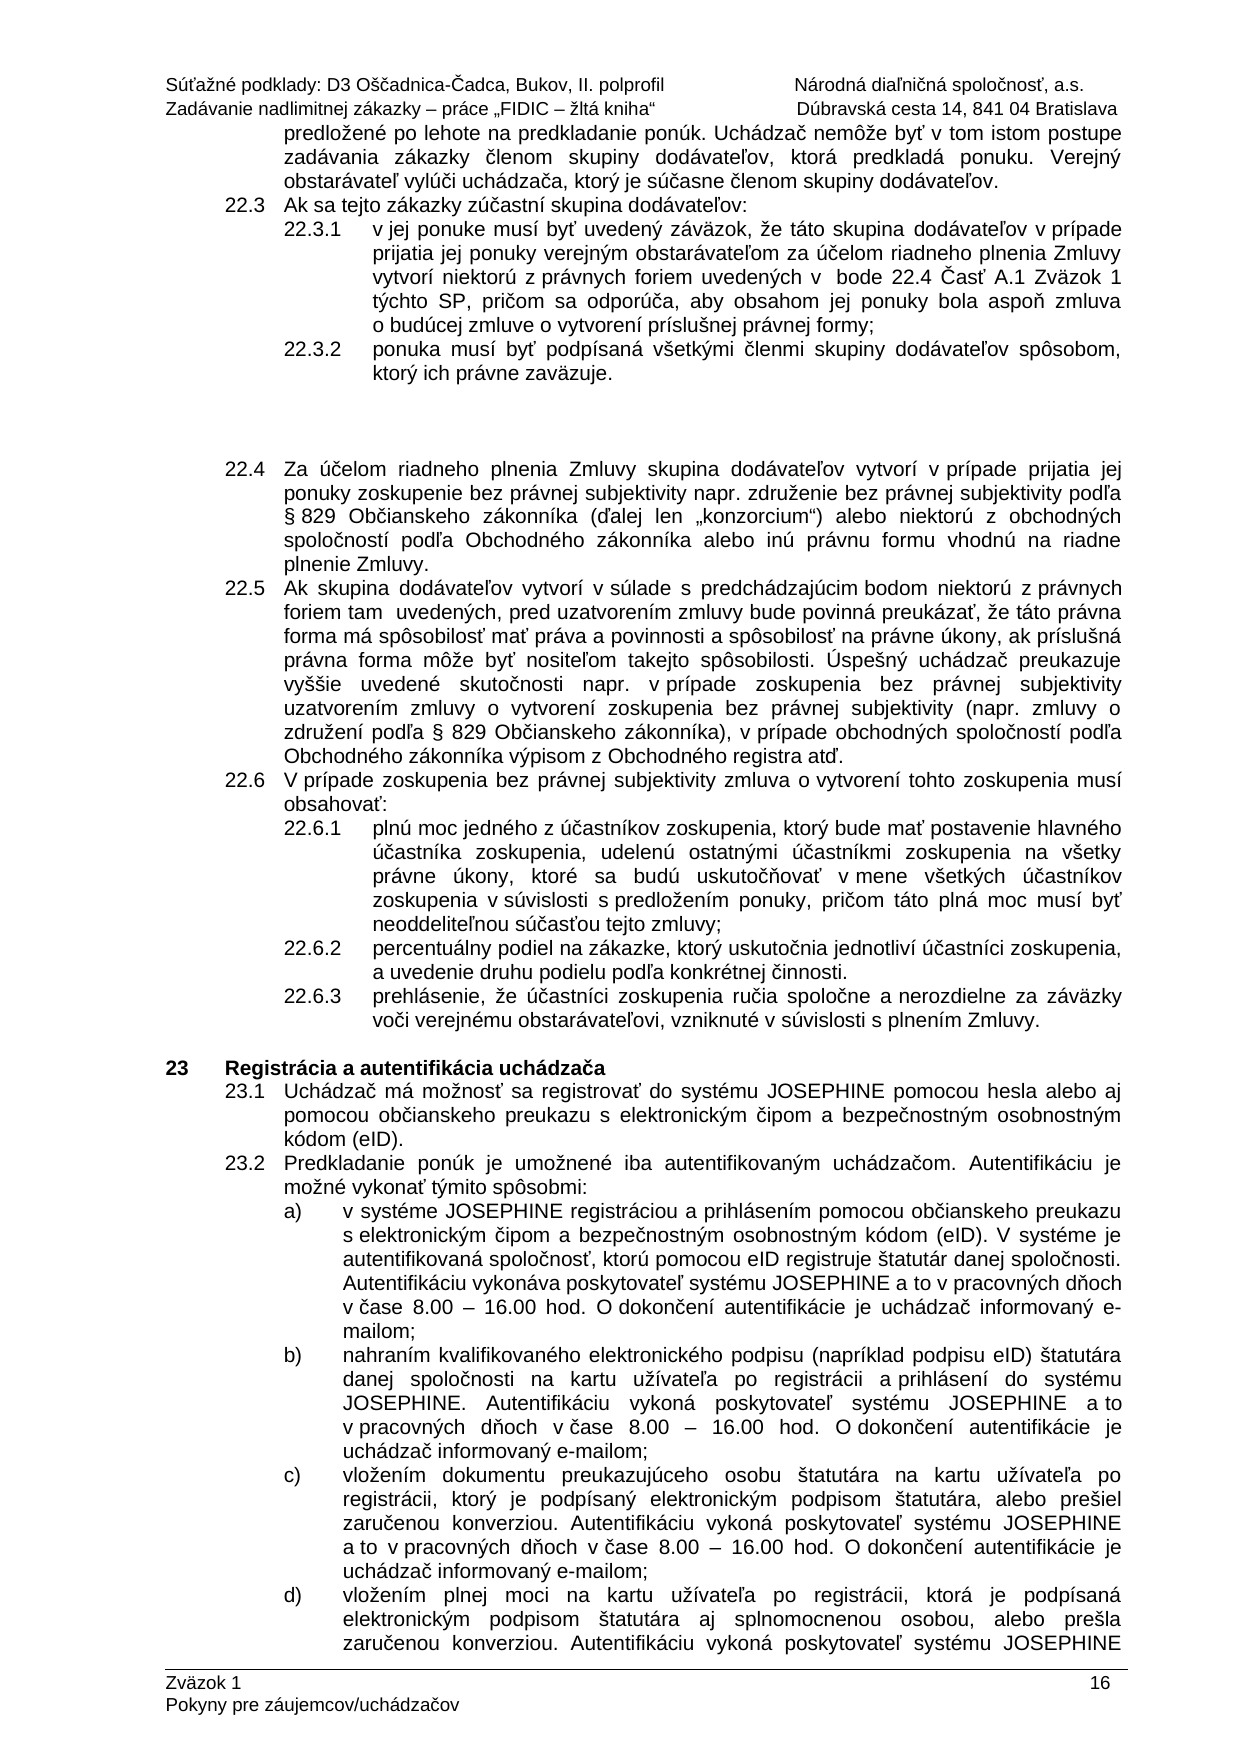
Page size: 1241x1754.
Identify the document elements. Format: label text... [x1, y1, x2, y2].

list percentuálny podiel na zákazke, ktorý uskutočnia jednotliví účastníci zoskupenia, a uvedenie druhu podielu podľa konkrétnej činnosti. [283, 936, 1122, 983]
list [224, 121, 1122, 193]
list v jej ponuke musí byť uvedený záväzok, že táto skupina dodávateľov v prípade prijatia jej ponuky verejným obstarávateľom za účelom riadneho plnenia Zmluvy vytvorí niektorú z právnych foriem uvedených v bode 22.4 Časť A.1 Zväzok 1 týchto SP, pričom sa odporúča, aby obsahom jej ponuky bola aspoň zmluva o budúcej zmluve o vytvorení príslušnej právnej formy; [283, 217, 1122, 337]
list prehlásenie, že účastníci zoskupenia ručia spoločne a nerozdielne za záväzky voči verejnému obstarávateľovi, vzniknuté v súvislosti s plnením Zmluvy. [283, 983, 1122, 1031]
list plnú moc jedného z účastníkov zoskupenia, ktorý bude mať postavenie hlavného účastníka zoskupenia, udelenú ostatnými účastníkmi zoskupenia na všetky právne úkony, ktoré sa budú uskutočňovať v mene všetkých účastníkov zoskupenia v súvislosti s predložením ponuky, pričom táto plná moc musí byť neoddeliteľnou súčasťou tejto zmluvy; [283, 816, 1122, 936]
list Za účelom riadneho plnenia Zmluvy skupina dodávateľov vytvorí v prípade prijatia jej ponuky zoskupenie bez právnej subjektivity napr. združenie bez právnej subjektivity podľa § 829 Občianskeho zákonníka (ďalej len „konzorcium“) alebo niektorú z obchodných spoločností podľa Obchodného zákonníka alebo inú právnu formu vhodnú na riadne plnenie Zmluvy. [224, 456, 1122, 576]
list v systéme JOSEPHINE registráciou a prihlásením pomocou občianskeho preukazu s elektronickým čipom a bezpečnostným osobnostným kódom (eID). V systéme je autentifikovaná spoločnosť, ktorú pomocou eID registruje štatutár danej spoločnosti. Autentifikáciu vykonáva poskytovateľ systému JOSEPHINE a to v pracovných dňoch v čase 8.00 – 16.00 hod. O dokončení autentifikácie je uchádzač informovaný e-mailom; [283, 1199, 1122, 1343]
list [283, 1582, 1122, 1654]
list ponuka musí byť podpísaná všetkými členmi skupiny dodávateľov spôsobom, ktorý ich právne zaväzuje. [283, 337, 1122, 384]
list V prípade zoskupenia bez právnej subjektivity zmluva o vytvorení tohto zoskupenia musí obsahovať: [224, 768, 1122, 816]
list Ak skupina dodávateľov vytvorí v súlade s predchádzajúcim bodom niektorú z právnych foriem tam uvedených, pred uzatvorením zmluvy bude povinná preukázať, že táto právna forma má spôsobilosť mať práva a povinnosti a spôsobilosť na právne úkony, ak príslušná právna forma môže byť nositeľom takejto spôsobilosti. Úspešný uchádzač preukazuje vyššie uvedené skutočnosti napr. v prípade zoskupenia bez právnej subjektivity uzatvorením zmluvy o vytvorení zoskupenia bez právnej subjektivity (napr. zmluvy o združení podľa § 829 Občianskeho zákonníka), v prípade obchodných spoločností podľa Obchodného zákonníka výpisom z Obchodného registra atď. [224, 576, 1122, 768]
list vložením dokumentu preukazujúceho osobu štatutára na kartu užívateľa po registrácii, ktorý je podpísaný elektronickým podpisom štatutára, alebo prešiel zaručenou konverziou. Autentifikáciu vykoná poskytovateľ systému JOSEPHINE a to v pracovných dňoch v čase 8.00 – 16.00 hod. O dokončení autentifikácie je uchádzač informovaný e-mailom; [283, 1463, 1122, 1582]
list Predkladanie ponúk je umožnené iba autentifikovaným uchádzačom. Autentifikáciu je možné vykonať týmito spôsobmi: [224, 1151, 1122, 1199]
list Ak sa tejto zákazky zúčastní skupina dodávateľov: [224, 193, 1122, 217]
text 23 Registrácia a autentifikácia uchádzača [165, 1055, 1122, 1079]
list nahraním kvalifikovaného elektronického podpisu (napríklad podpisu eID) štatutára danej spoločnosti na kartu užívateľa po registrácii a prihlásení do systému JOSEPHINE. Autentifikáciu vykoná poskytovateľ systému JOSEPHINE a to v pracovných dňoch v čase 8.00 – 16.00 hod. O dokončení autentifikácie je uchádzač informovaný e-mailom; [283, 1343, 1122, 1463]
list Uchádzač má možnosť sa registrovať do systému JOSEPHINE pomocou hesla alebo aj pomocou občianskeho preukazu s elektronickým čipom a bezpečnostným osobnostným kódom (eID). [224, 1079, 1122, 1151]
